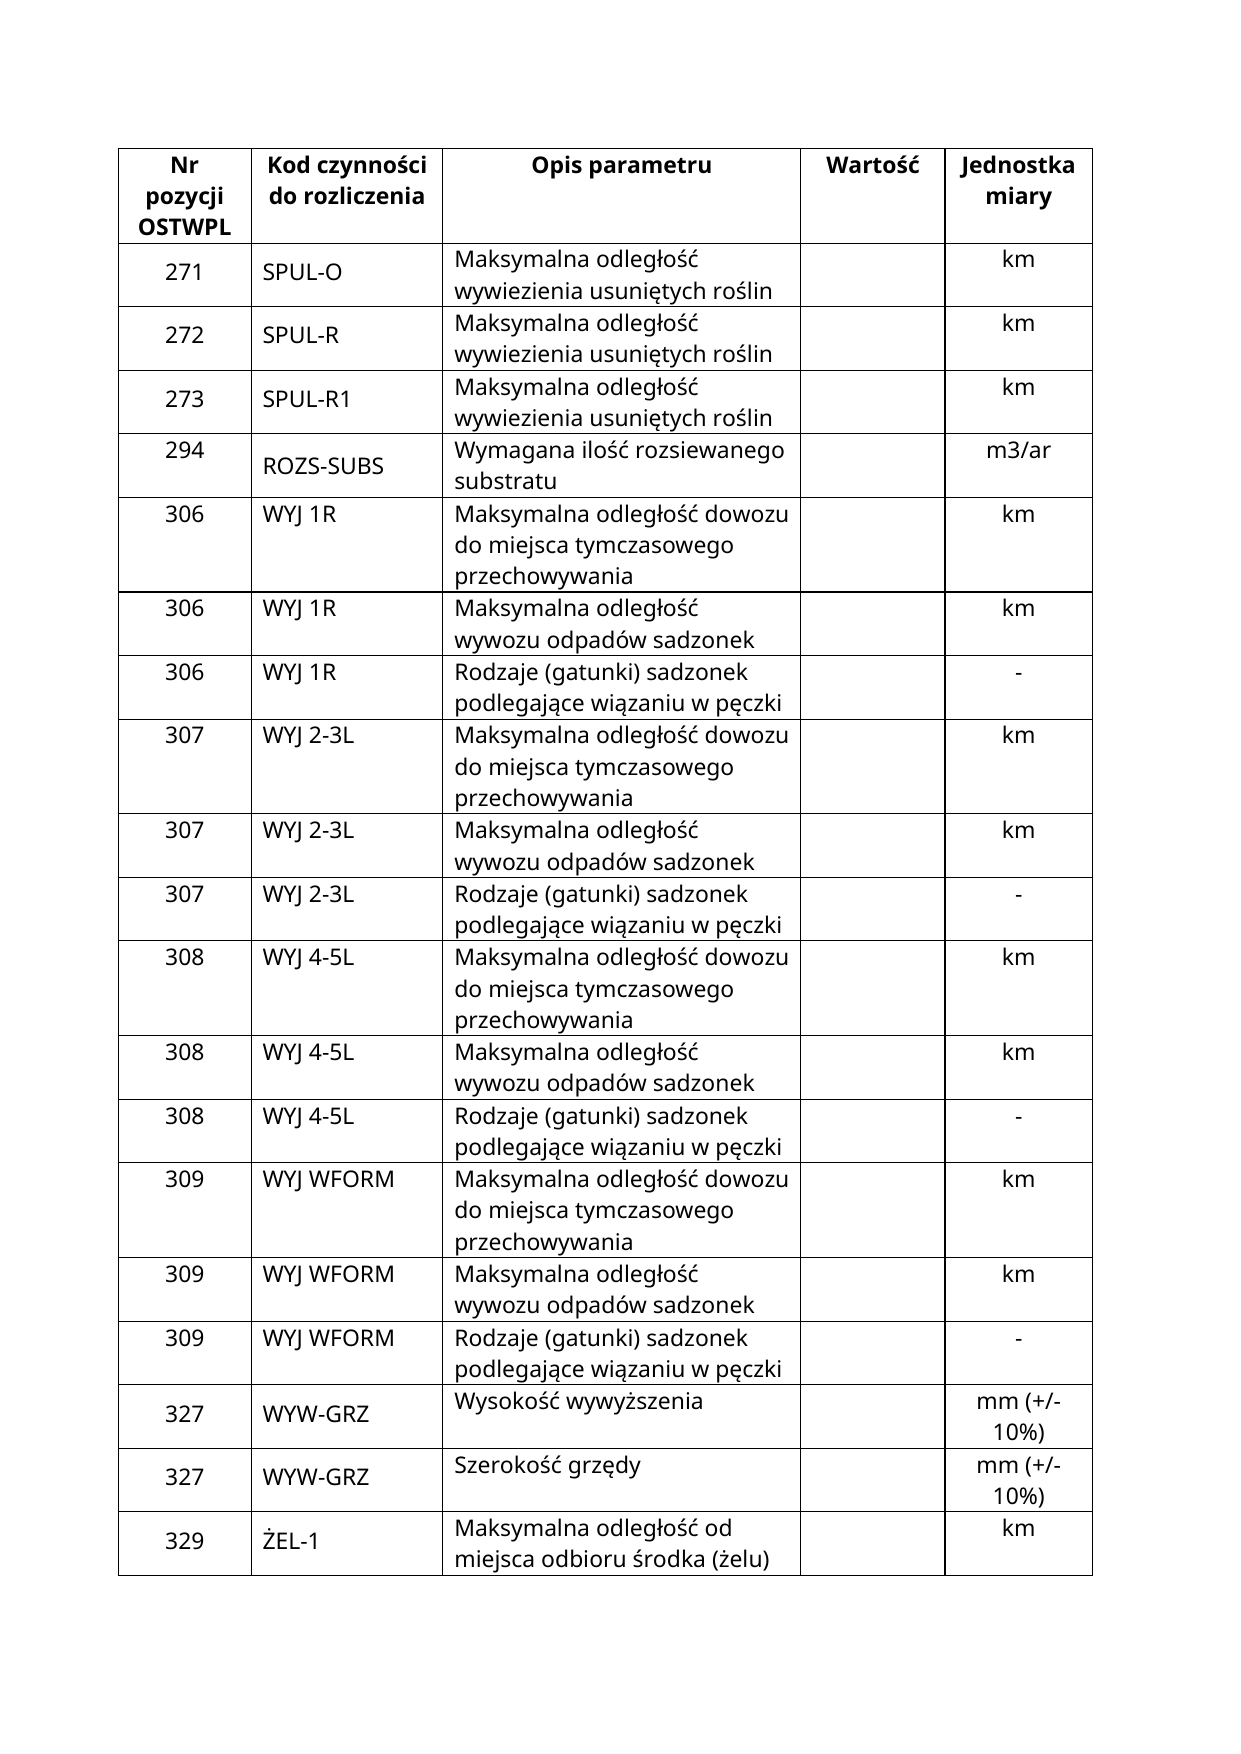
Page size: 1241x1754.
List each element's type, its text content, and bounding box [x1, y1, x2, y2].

table_cell WYJ WFORM [252, 1258, 442, 1321]
table_cell km [946, 307, 1092, 369]
table_cell WYJ 2-3L [252, 720, 442, 813]
table_cell Maksymalna odległość wywiezienia usuniętych roślin [443, 307, 800, 369]
table_cell Maksymalna odległość od miejsca odbioru środka (żelu) [443, 1512, 800, 1575]
table_cell km [946, 1258, 1092, 1321]
table_cell [801, 878, 944, 940]
table_cell 306 [119, 498, 251, 591]
table_cell mm (+/- 10%) [946, 1449, 1092, 1511]
table_cell WYJ 4-5L [252, 1100, 442, 1162]
table_cell Wymagana ilość rozsiewanego substratu [443, 434, 800, 497]
table_cell WYW-GRZ [252, 1449, 442, 1511]
table_cell [801, 1163, 944, 1257]
table_cell 327 [119, 1385, 251, 1448]
table_cell Wysokość wywyższenia [443, 1385, 800, 1448]
table_header Wartość [801, 149, 944, 242]
table_cell Maksymalna odległość dowozu do miejsca tymczasowego przechowywania [443, 720, 800, 813]
table_cell 309 [119, 1163, 251, 1257]
table_cell m3/ar [946, 434, 1092, 497]
table_cell ROZS-SUBS [252, 434, 442, 497]
table_cell [801, 371, 944, 433]
table_cell mm (+/- 10%) [946, 1385, 1092, 1448]
table_cell km [946, 941, 1092, 1035]
table_cell 271 [119, 244, 251, 306]
table_cell km [946, 244, 1092, 306]
table_cell WYJ WFORM [252, 1163, 442, 1257]
table_cell [801, 1100, 944, 1162]
table_header Opis parametru [443, 149, 800, 242]
table_cell SPUL-O [252, 244, 442, 306]
table_cell Maksymalna odległość wywiezienia usuniętych roślin [443, 244, 800, 306]
table_cell Maksymalna odległość wywozu odpadów sadzonek [443, 1036, 800, 1099]
table_cell WYJ 2-3L [252, 878, 442, 940]
table_cell Rodzaje (gatunki) sadzonek podlegające wiązaniu w pęczki [443, 656, 800, 718]
table_cell Rodzaje (gatunki) sadzonek podlegające wiązaniu w pęczki [443, 1322, 800, 1384]
table_cell Rodzaje (gatunki) sadzonek podlegające wiązaniu w pęczki [443, 878, 800, 940]
table_cell [801, 593, 944, 655]
table_cell Maksymalna odległość wywozu odpadów sadzonek [443, 1258, 800, 1321]
table_cell 308 [119, 1100, 251, 1162]
table_cell WYJ WFORM [252, 1322, 442, 1384]
table_cell [801, 1322, 944, 1384]
table_header Jednostka miary [946, 149, 1092, 242]
table_cell Maksymalna odległość dowozu do miejsca tymczasowego przechowywania [443, 498, 800, 591]
table_cell WYJ 2-3L [252, 814, 442, 877]
table_cell 306 [119, 593, 251, 655]
table_cell km [946, 371, 1092, 433]
table_cell 327 [119, 1449, 251, 1511]
table_cell 272 [119, 307, 251, 369]
table_cell WYJ 1R [252, 656, 442, 718]
table_cell - [946, 1322, 1092, 1384]
table_cell Maksymalna odległość wywozu odpadów sadzonek [443, 593, 800, 655]
table_cell km [946, 498, 1092, 591]
table_cell [801, 814, 944, 877]
table_cell WYJ 4-5L [252, 941, 442, 1035]
table_cell [801, 1449, 944, 1511]
table_cell [801, 244, 944, 306]
table_cell 329 [119, 1512, 251, 1575]
table_cell km [946, 593, 1092, 655]
table_cell Maksymalna odległość dowozu do miejsca tymczasowego przechowywania [443, 1163, 800, 1257]
table_cell [801, 1258, 944, 1321]
table_cell 308 [119, 1036, 251, 1099]
table_cell SPUL-R [252, 307, 442, 369]
table_cell [801, 498, 944, 591]
table_cell 307 [119, 878, 251, 940]
table_cell Maksymalna odległość wywiezienia usuniętych roślin [443, 371, 800, 433]
table_cell 294 [119, 434, 251, 497]
table_cell km [946, 814, 1092, 877]
table_cell WYJ 1R [252, 593, 442, 655]
table_cell 307 [119, 720, 251, 813]
table_cell [801, 656, 944, 718]
table_cell km [946, 1512, 1092, 1575]
table_cell km [946, 1163, 1092, 1257]
table_cell [801, 307, 944, 369]
table_cell 307 [119, 814, 251, 877]
table_cell WYW-GRZ [252, 1385, 442, 1448]
table_cell Maksymalna odległość wywozu odpadów sadzonek [443, 814, 800, 877]
table_cell - [946, 656, 1092, 718]
table_cell [801, 434, 944, 497]
table_cell Rodzaje (gatunki) sadzonek podlegające wiązaniu w pęczki [443, 1100, 800, 1162]
table_cell Maksymalna odległość dowozu do miejsca tymczasowego przechowywania [443, 941, 800, 1035]
table_cell km [946, 1036, 1092, 1099]
table_cell 306 [119, 656, 251, 718]
table_cell ŻEL-1 [252, 1512, 442, 1575]
table_cell SPUL-R1 [252, 371, 442, 433]
table_cell WYJ 1R [252, 498, 442, 591]
table_cell [801, 1512, 944, 1575]
table_header Nr pozycji OSTWPL [119, 149, 251, 242]
table_cell 309 [119, 1258, 251, 1321]
table_cell 308 [119, 941, 251, 1035]
table_cell [801, 1036, 944, 1099]
table_cell [801, 720, 944, 813]
table_cell - [946, 878, 1092, 940]
table_cell WYJ 4-5L [252, 1036, 442, 1099]
table_cell km [946, 720, 1092, 813]
table_cell Szerokość grzędy [443, 1449, 800, 1511]
table_cell - [946, 1100, 1092, 1162]
table_header Kod czynności do rozliczenia [252, 149, 442, 242]
table_cell 273 [119, 371, 251, 433]
table_cell [801, 941, 944, 1035]
table_cell [801, 1385, 944, 1448]
table_cell 309 [119, 1322, 251, 1384]
